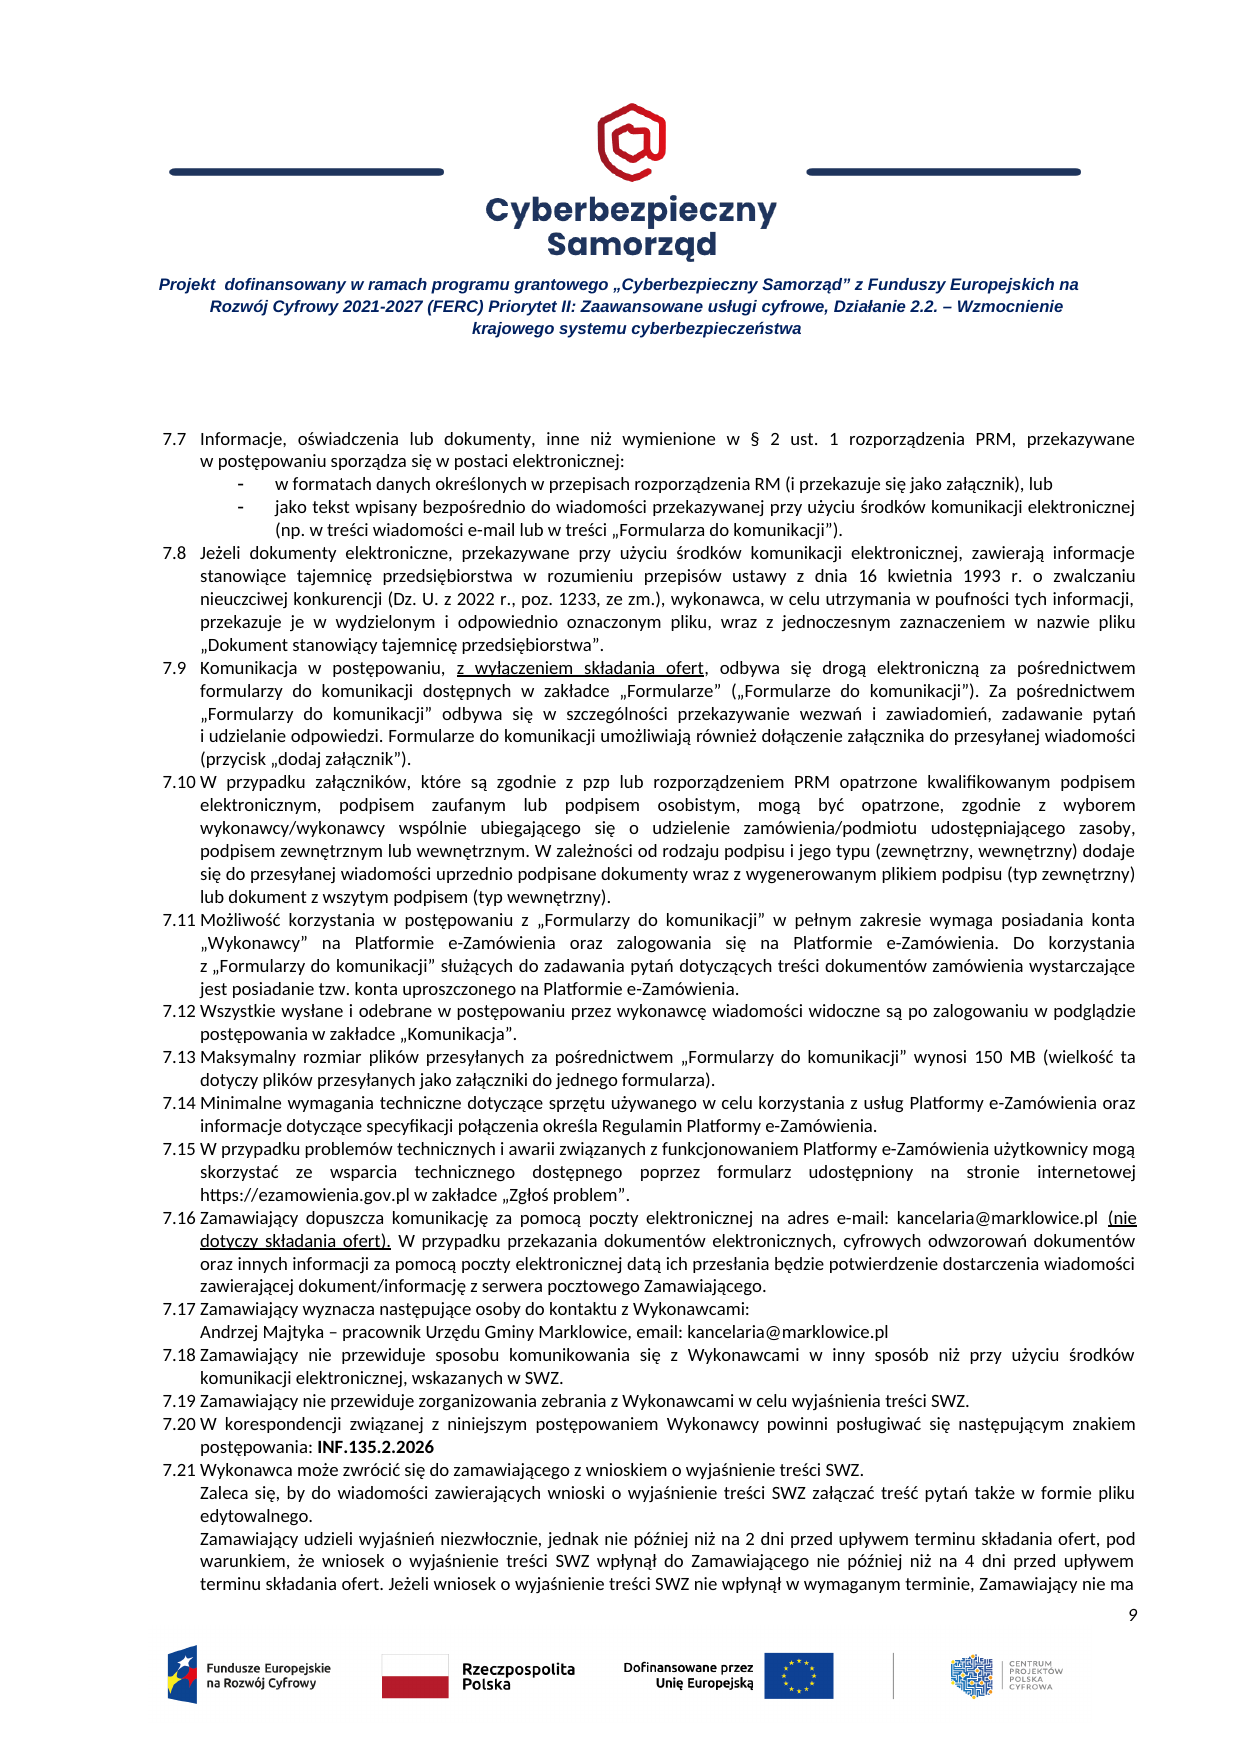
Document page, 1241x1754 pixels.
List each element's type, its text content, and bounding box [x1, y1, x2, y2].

list Zamawiający nie przewiduje sposobu komunikowania się z Wykonawcami w inny sposób niż przy użyciu środków komunikacji elektronicznej, wskazanych w SWZ. [162, 1343, 1137, 1389]
picture [806, 168, 1081, 176]
list Maksymalny rozmiar plików przesyłanych za pośrednictwem „Formularzy do komunikacji” wynosi 150 MB (wielkość ta dotyczy plików przesyłanych jako załączniki do jednego formularza). [162, 1046, 1137, 1091]
list Minimalne wymagania techniczne dotyczące sprzętu używanego w celu korzystania z usług Platformy e-Zamówienia oraz informacje dotyczące specyfikacji połączenia określa Regulamin Platformy e-Zamówienia. [162, 1091, 1137, 1137]
text Andrzej Majtyka – pracownik Urzędu Gminy Marklowice, email: kancelaria@marklowice.pl [200, 1321, 1137, 1343]
picture [148, 1625, 1092, 1723]
list Zamawiający nie przewiduje zorganizowania zebrania z Wykonawcami w celu wyjaśnienia treści SWZ. [162, 1389, 1137, 1412]
list Możliwość korzystania w postępowaniu z „Formularzy do komunikacji” w pełnym zakresie wymaga posiadania konta „Wykonawcy” na Platformie e-Zamówienia oraz zalogowania się na Platformie e-Zamówienia. Do korzystania z „Formularzy do komunikacji” służących do zadawania pytań dotyczących treści dokumentów zamówienia wystarczające jest posiadanie tzw. konta uproszczonego na Platformie e-Zamówienia. [162, 908, 1137, 1000]
list Wszystkie wysłane i odebrane w postępowaniu przez wykonawcę wiadomości widoczne są po zalogowaniu w podglądzie postępowania w zakładce „Komunikacja”. [162, 1000, 1137, 1046]
picture [486, 103, 777, 262]
list W przypadku problemów technicznych i awarii związanych z funkcjonowaniem Platformy e-Zamówienia użytkownicy mogą skorzystać ze wsparcia technicznego dostępnego poprzez formularz udostępniony na stronie internetowej https://ezamowienia.gov.pl w zakładce „Zgłoś problem”. [162, 1137, 1137, 1206]
list Zamawiający wyznacza następujące osoby do kontaktu z Wykonawcami: [162, 1298, 1137, 1321]
list jako tekst wpisany bezpośrednio do wiadomości przekazywanej przy użyciu środków komunikacji elektronicznej (np. w treści wiadomości e-mail lub w treści „Formularza do komunikacji”). [237, 496, 1137, 541]
list Wykonawca może zwrócić się do zamawiającego z wnioskiem o wyjaśnienie treści SWZ. [162, 1458, 1137, 1481]
list W przypadku załączników, które są zgodnie z pzp lub rozporządzeniem PRM opatrzone kwalifikowanym podpisem elektronicznym, podpisem zaufanym lub podpisem osobistym, mogą być opatrzone, zgodnie z wyborem wykonawcy/wykonawcy wspólnie ubiegającego się o udzielenie zamówienia/podmiotu udostępniającego zasoby, podpisem zewnętrznym lub wewnętrznym. W zależności od rodzaju podpisu i jego typu (zewnętrzny, wewnętrzny) dodaje się do przesyłanej wiadomości uprzednio podpisane dokumenty wraz z wygenerowanym plikiem podpisu (typ zewnętrzny) lub dokument z wszytym podpisem (typ wewnętrzny). [162, 771, 1137, 908]
list Komunikacja w postępowaniu, z wyłączeniem składania ofert, odbywa się drogą elektroniczną za pośrednictwem formularzy do komunikacji dostępnych w zakładce „Formularze” („Formularze do komunikacji”). Za pośrednictwem „Formularzy do komunikacji” odbywa się w szczególności przekazywanie wezwań i zawiadomień, zadawanie pytań i udzielanie odpowiedzi. Formularze do komunikacji umożliwiają również dołączenie załącznika do przesyłanej wiadomości (przycisk „dodaj załącznik”). [162, 656, 1137, 771]
list Informacje, oświadczenia lub dokumenty, inne niż wymienione w § 2 ust. 1 rozporządzenia PRM, przekazywane w postępowaniu sporządza się w postaci elektronicznej: [162, 427, 1137, 473]
list Zamawiający dopuszcza komunikację za pomocą poczty elektronicznej na adres e-mail: kancelaria@marklowice.pl (nie dotyczy składania ofert). W przypadku przekazania dokumentów elektronicznych, cyfrowych odwzorowań dokumentów oraz innych informacji za pomocą poczty elektronicznej datą ich przesłania będzie potwierdzenie dostarczenia wiadomości zawierającej dokument/informację z serwera pocztowego Zamawiającego. [162, 1206, 1137, 1298]
list w formatach danych określonych w przepisach rozporządzenia RM (i przekazuje się jako załącznik), lub [237, 473, 1137, 496]
text Zaleca się, by do wiadomości zawierających wnioski o wyjaśnienie treści SWZ załączać treść pytań także w formie pliku edytowalnego. [200, 1481, 1137, 1527]
list W korespondencji związanej z niniejszym postępowaniem Wykonawcy powinni posługiwać się następującym znakiem postępowania: INF.135.2.2026 [162, 1412, 1137, 1458]
picture [169, 168, 444, 176]
list Jeżeli dokumenty elektroniczne, przekazywane przy użyciu środków komunikacji elektronicznej, zawierają informacje stanowiące tajemnicę przedsiębiorstwa w rozumieniu przepisów ustawy z dnia 16 kwietnia 1993 r. o zwalczaniu nieuczciwej konkurencji (Dz. U. z 2022 r., poz. 1233, ze zm.), wykonawca, w celu utrzymania w poufności tych informacji, przekazuje je w wydzielonym i odpowiednio oznaczonym pliku, wraz z jednoczesnym zaznaczeniem w nazwie pliku „Dokument stanowiący tajemnicę przedsiębiorstwa”. [162, 541, 1137, 656]
